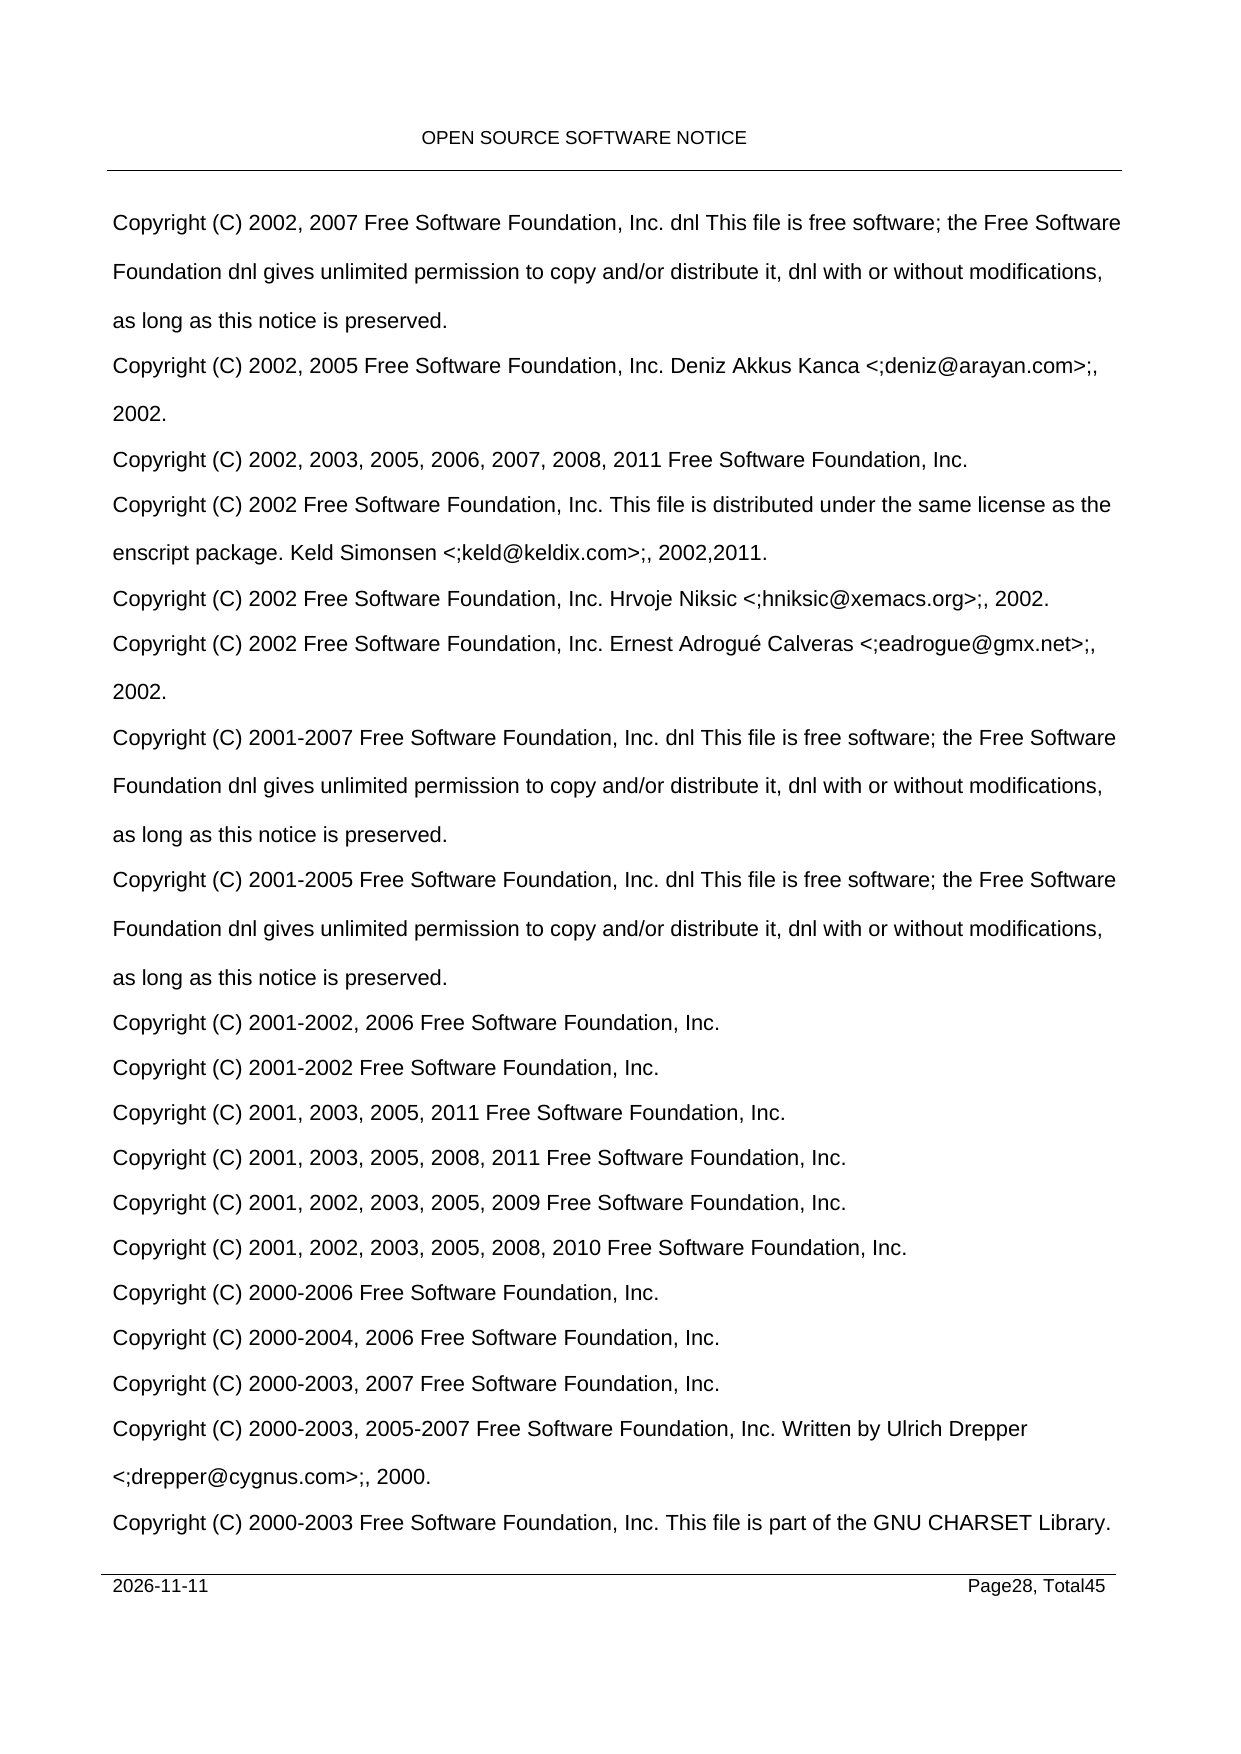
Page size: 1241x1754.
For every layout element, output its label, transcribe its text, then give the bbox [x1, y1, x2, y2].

text Copyright (C) 2002 Free Software Foundation, Inc. This file is distributed under the same license as the enscript package. Keld Simonsen <;keld@keldix.com>;, 2002,2011. [112, 488, 1128, 569]
text Copyright (C) 2001, 2002, 2003, 2005, 2009 Free Software Foundation, Inc. [112, 1186, 1128, 1219]
text Copyright (C) 2002, 2007 Free Software Foundation, Inc. dnl This file is free software; the Free Software Foundation dnl gives unlimited permission to copy and/or distribute it, dnl with or without modifications, as long as this notice is preserved. [112, 206, 1128, 336]
text Copyright (C) 2000-2003, 2007 Free Software Foundation, Inc. [112, 1367, 1128, 1399]
text Copyright (C) 2001, 2002, 2003, 2005, 2008, 2010 Free Software Foundation, Inc. [112, 1231, 1128, 1264]
text Copyright (C) 2001, 2003, 2005, 2011 Free Software Foundation, Inc. [112, 1096, 1128, 1129]
text Copyright (C) 2001-2005 Free Software Foundation, Inc. dnl This file is free software; the Free Software Foundation dnl gives unlimited permission to copy and/or distribute it, dnl with or without modifications, as long as this notice is preserved. [112, 863, 1128, 993]
text Copyright (C) 2000-2003, 2005-2007 Free Software Foundation, Inc. Written by Ulrich Drepper <;drepper@cygnus.com>;, 2000. [112, 1412, 1128, 1493]
text Copyright (C) 2002 Free Software Foundation, Inc. Hrvoje Niksic <;hniksic@xemacs.org>;, 2002. [112, 582, 1128, 614]
text Copyright (C) 2002 Free Software Foundation, Inc. Ernest Adrogué Calveras <;eadrogue@gmx.net>;, 2002. [112, 627, 1128, 708]
text Copyright (C) 2002, 2005 Free Software Foundation, Inc. Deniz Akkus Kanca <;deniz@arayan.com>;, 2002. [112, 349, 1128, 430]
text Copyright (C) 2001-2002 Free Software Foundation, Inc. [112, 1051, 1128, 1083]
text Copyright (C) 2002, 2003, 2005, 2006, 2007, 2008, 2011 Free Software Foundation, Inc. [112, 443, 1128, 475]
text Copyright (C) 2000-2004, 2006 Free Software Foundation, Inc. [112, 1322, 1128, 1354]
text Copyright (C) 2001-2007 Free Software Foundation, Inc. dnl This file is free software; the Free Software Foundation dnl gives unlimited permission to copy and/or distribute it, dnl with or without modifications, as long as this notice is preserved. [112, 721, 1128, 851]
text Copyright (C) 2000-2003 Free Software Foundation, Inc. This file is part of the GNU CHARSET Library. [112, 1506, 1128, 1538]
text Copyright (C) 2001, 2003, 2005, 2008, 2011 Free Software Foundation, Inc. [112, 1141, 1128, 1174]
text Copyright (C) 2001-2002, 2006 Free Software Foundation, Inc. [112, 1006, 1128, 1038]
text Copyright (C) 2000-2006 Free Software Foundation, Inc. [112, 1277, 1128, 1309]
